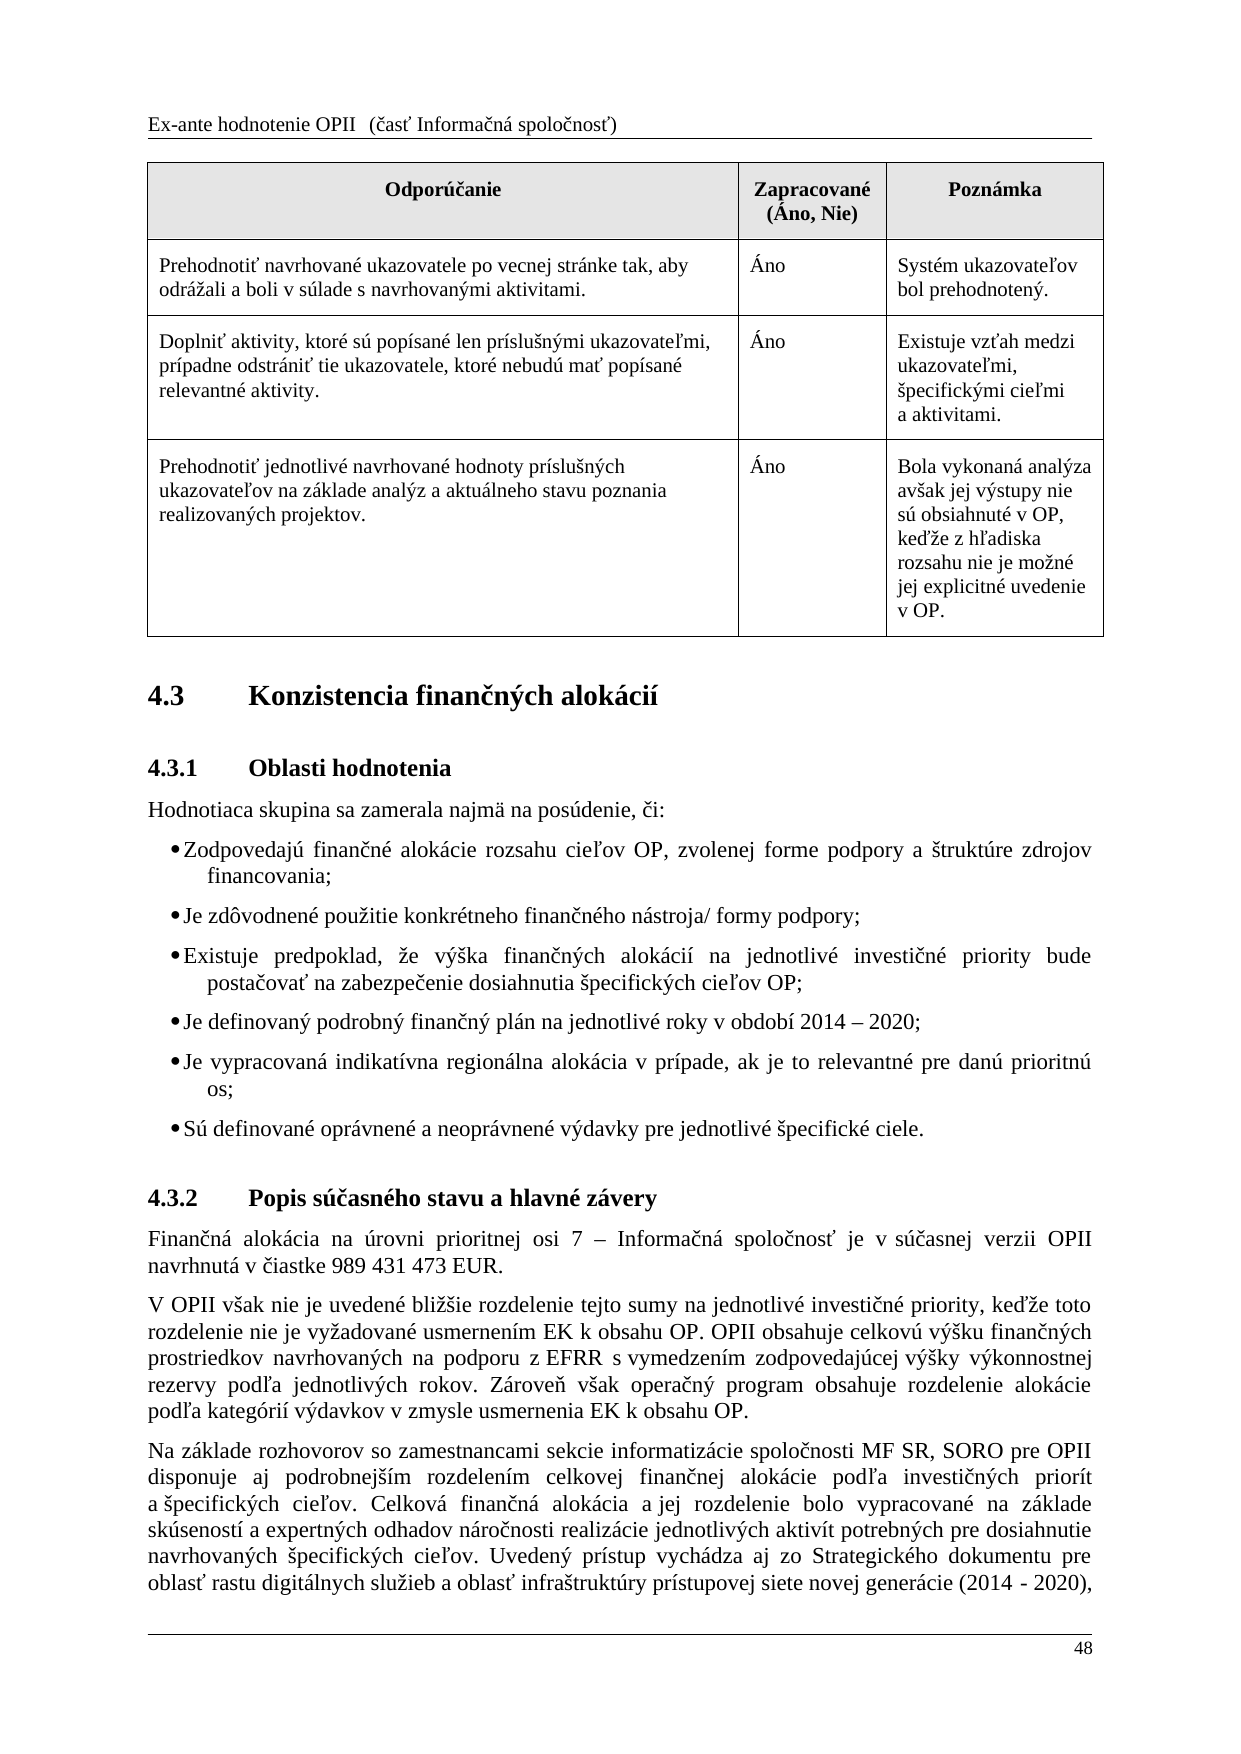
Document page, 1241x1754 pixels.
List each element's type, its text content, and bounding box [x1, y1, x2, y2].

table_cell Áno [739, 240, 886, 315]
subtitle Oblasti hodnotenia [148, 753, 1092, 783]
table_cell Áno [739, 440, 886, 636]
list Sú definované oprávnené a neoprávnené výdavky pre jednotlivé špecifické ciele. [171, 1114, 1092, 1141]
list Je vypracovaná indikatívna regionálna alokácia v prípade, ak je to relevantné pre danú prioritnú os; [171, 1048, 1092, 1101]
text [148, 1437, 1092, 1595]
list Je zdôvodnené použitie konkrétneho finančného nástroja/ formy podpory; [171, 902, 1092, 929]
table_cell Prehodnotiť jednotlivé navrhované hodnoty príslušných ukazovateľov na základe analýz a aktuálneho stavu poznania realizovaných projektov. [148, 440, 738, 636]
table_header Odporúčanie [148, 163, 738, 238]
table_cell Prehodnotiť navrhované ukazovatele po vecnej stránke tak, aby odrážali a boli v súlade s navrhovanými aktivitami. [148, 240, 738, 315]
table_cell Existuje vzťah medzi ukazovateľmi, špecifickými cieľmi a aktivitami. [887, 316, 1103, 439]
list Existuje predpoklad, že výška finančných alokácií na jednotlivé investičné priority bude postačovať na zabezpečenie dosiahnutia špecifických cieľov OP; [171, 942, 1092, 995]
list Zodpovedajú finančné alokácie rozsahu cieľov OP, zvolenej forme podpory a štruktúre zdrojov financovania; [171, 836, 1092, 889]
text Finančná alokácia na úrovni prioritnej osi 7 – Informačná spoločnosť je v súčasnej verzii OPII navrhnutá v čiastke 989 431 473 EUR. [148, 1225, 1092, 1278]
subtitle Konzistencia finančných alokácií [148, 678, 1092, 712]
table_cell Doplniť aktivity, ktoré sú popísané len príslušnými ukazovateľmi, prípadne odstrániť tie ukazovatele, ktoré nebudú mať popísané relevantné aktivity. [148, 316, 738, 439]
table_header Zapracované (Áno, Nie) [739, 163, 886, 238]
table_cell Bola vykonaná analýza avšak jej výstupy nie sú obsiahnuté v OP, keďže z hľadiska rozsahu nie je možné jej explicitné uvedenie v OP. [887, 440, 1103, 636]
table_header Poznámka [887, 163, 1103, 238]
text V OPII však nie je uvedené bližšie rozdelenie tejto sumy na jednotlivé investičné priority, keďže toto rozdelenie nie je vyžadované usmernením EK k obsahu OP. OPII obsahuje celkovú výšku finančných prostriedkov navrhovaných na podporu z EFRR s vymedzením zodpovedajúcej výšky výkonnostnej rezervy podľa jednotlivých rokov. Zároveň však operačný program obsahuje rozdelenie alokácie podľa kategórií výdavkov v zmysle usmernenia EK k obsahu OP. [148, 1292, 1092, 1423]
table_cell Systém ukazovateľov bol prehodnotený. [887, 240, 1103, 315]
subtitle Popis súčasného stavu a hlavné závery [148, 1183, 1092, 1212]
list Je definovaný podrobný finančný plán na jednotlivé roky v období 2014 – 2020; [171, 1008, 1092, 1035]
table_cell Áno [739, 316, 886, 439]
text Hodnotiaca skupina sa zamerala najmä na posúdenie, či: [148, 796, 1092, 822]
